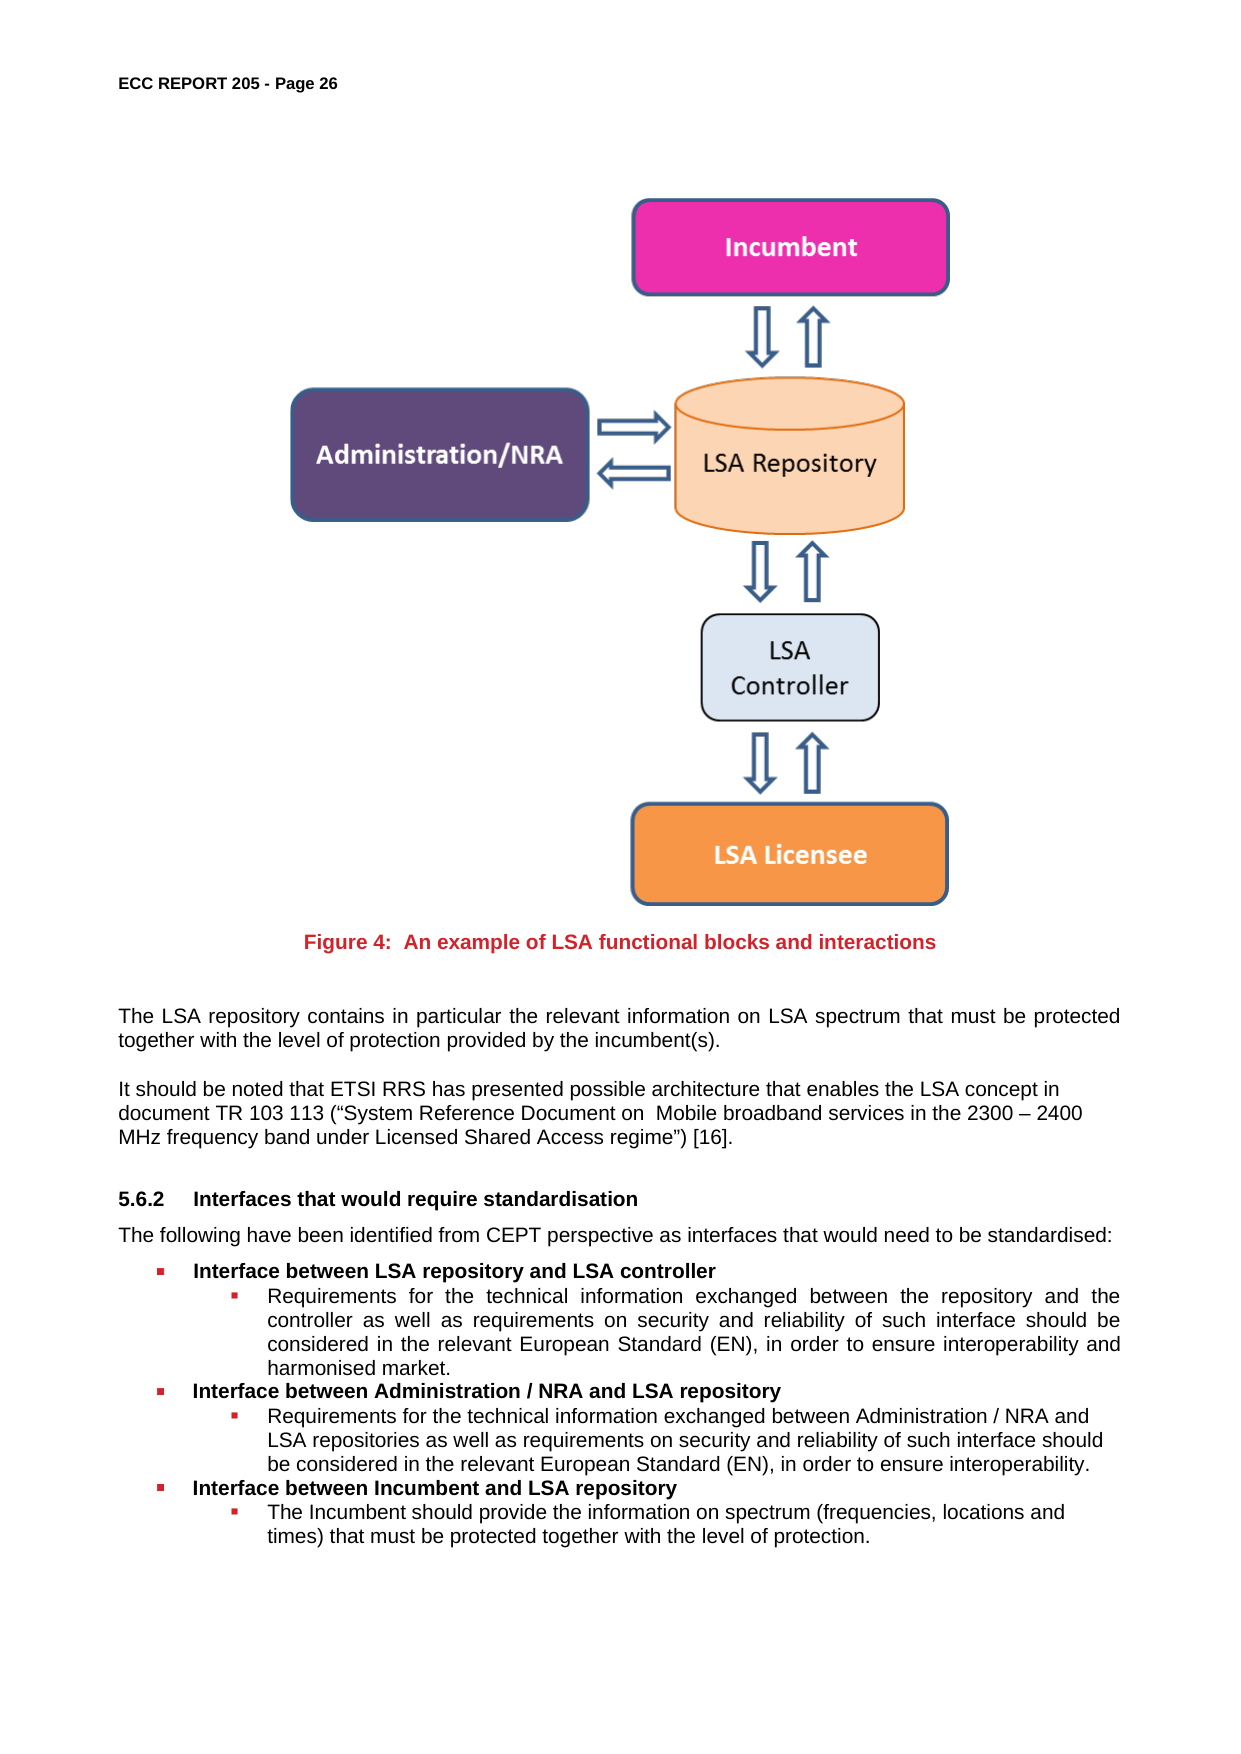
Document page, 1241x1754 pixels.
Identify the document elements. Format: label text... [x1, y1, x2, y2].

text The LSA repository contains in particular the relevant information on LSA spectrum that must be protected together with the level of protection provided by the incumbent(s). [118, 1004, 1122, 1052]
text The following have been identified from CEPT perspective as interfaces that would need to be standardised: [118, 1223, 1122, 1247]
text It should be noted that ETSI RRS has presented possible architecture that enables the LSA concept in document TR 103 113 (“System Reference Document on Mobile broadband services in the 2300 – 2400 MHz frequency band under Licensed Shared Access regime”) [16]. [118, 1077, 1122, 1149]
list Requirements for the technical information exchanged between Administration / NRA and LSA repositories as well as requirements on security and reliability of such interface should be considered in the relevant European Standard (EN), in order to ensure interoperability. [229, 1403, 1122, 1475]
list The Incumbent should provide the information on spectrum (frequencies, locations and times) that must be protected together with the level of protection. [229, 1499, 1122, 1547]
list Interface between Administration / NRA and LSA repository [155, 1379, 1122, 1403]
picture [290, 198, 950, 906]
title An example of LSA functional blocks and interactions [118, 930, 1122, 954]
list Interface between Incumbent and LSA repository [155, 1475, 1122, 1499]
list Interface between LSA repository and LSA controller [156, 1259, 1122, 1283]
subtitle Interfaces that would require standardisation [118, 1186, 1122, 1210]
list Requirements for the technical information exchanged between the repository and the controller as well as requirements on security and reliability of such interface should be considered in the relevant European Standard (EN), in order to ensure interoperability and harmonised market. [229, 1283, 1122, 1379]
